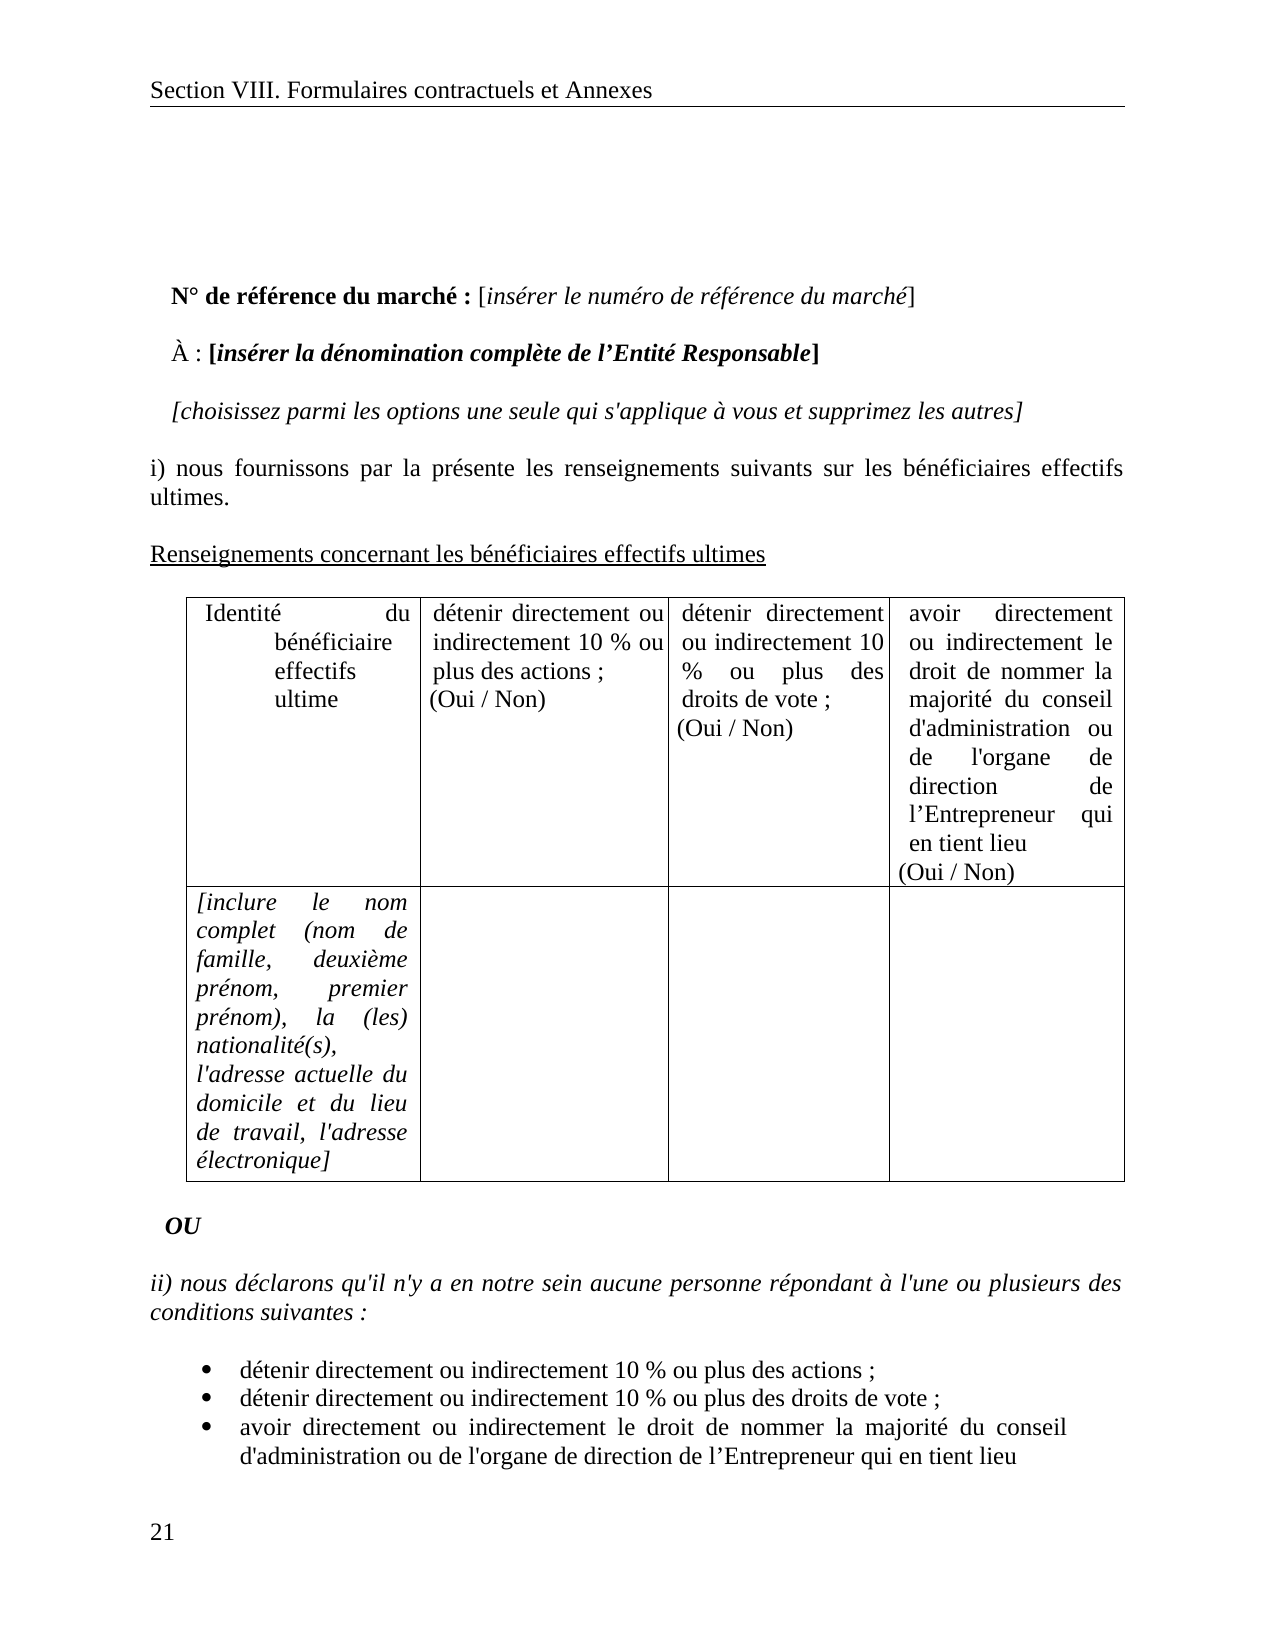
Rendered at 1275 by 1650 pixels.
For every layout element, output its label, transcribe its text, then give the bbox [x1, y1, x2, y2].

table_header détenir directement ou indirectement 10 % ou plus des droits de vote ; (Oui / Non) [669, 598, 889, 886]
table_header Identité du bénéficiaire effectifs ultime [187, 598, 420, 886]
table_cell [890, 887, 1124, 1181]
text N° de référence du marché : [insérer le numéro de référence du marché] [171, 281, 1125, 309]
text OU [164, 1211, 1125, 1240]
text À : [insérer la dénomination complète de l’Entité Responsable] [171, 338, 1124, 367]
table_cell [421, 887, 668, 1181]
table_cell [669, 887, 889, 1181]
list détenir directement ou indirectement 10 % ou plus des droits de vote ; [202, 1383, 1125, 1412]
list détenir directement ou indirectement 10 % ou plus des actions ; [202, 1355, 1125, 1383]
text i) nous fournissons par la présente les renseignements suivants sur les bénéficiaires effectifs ultimes. [150, 453, 1125, 511]
table_header détenir directement ou indirectement 10 % ou plus des actions ; (Oui / Non) [421, 598, 668, 886]
table_cell [inclure le nom complet (nom de famille, deuxième prénom, premier prénom), la (les) nationalité(s), l'adresse actuelle du domicile et du lieu de travail, l'adresse électronique] [187, 887, 420, 1181]
text [choisissez parmi les options une seule qui s'applique à vous et supprimez les autres] [171, 396, 1108, 424]
text ii) nous déclarons qu'il n'y a en notre sein aucune personne répondant à l'une ou plusieurs des conditions suivantes : [150, 1268, 1125, 1326]
table_header avoir directement ou indirectement le droit de nommer la majorité du conseil d'administration ou de l'organe de direction de l’Entrepreneur qui en tient lieu (Oui / Non) [890, 598, 1124, 886]
text Renseignements concernant les bénéficiaires effectifs ultimes [150, 539, 1125, 568]
